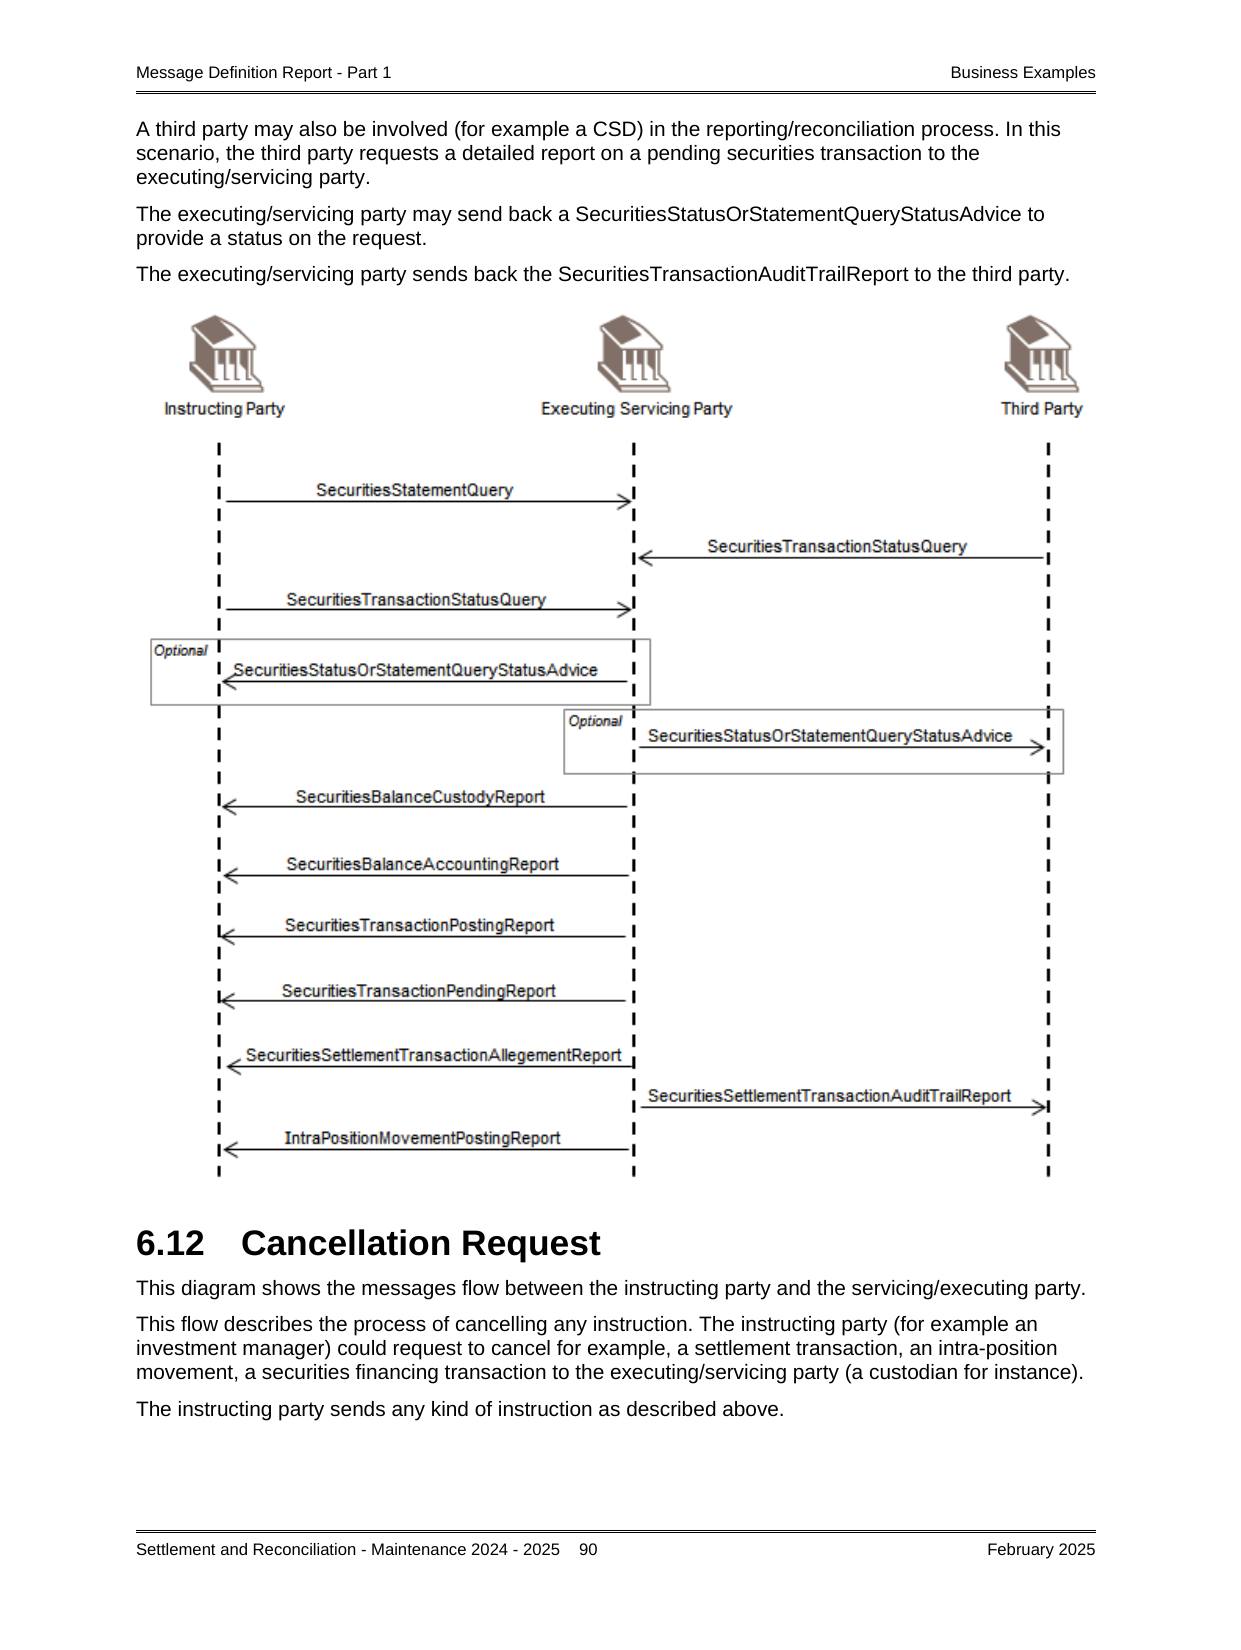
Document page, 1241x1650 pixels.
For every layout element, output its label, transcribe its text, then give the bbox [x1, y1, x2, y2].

text The executing/servicing party sends back the SecuritiesTransactionAuditTrailReport to the third party. [136, 262, 1104, 286]
subtitle Cancellation Request [136, 1222, 1104, 1263]
text The instructing party sends any kind of instruction as described above. [136, 1396, 1104, 1420]
text This flow describes the process of cancelling any instruction. The instructing party (for example an investment manager) could request to cancel for example, a settlement transaction, an intra-position movement, a securities financing transaction to the executing/servicing party (a custodian for instance). [136, 1312, 1104, 1384]
picture [150, 311, 1091, 1185]
text The executing/servicing party may send back a SecuritiesStatusOrStatementQueryStatusAdvice to provide a status on the request. [136, 202, 1104, 249]
text A third party may also be involved (for example a CSD) in the reporting/reconciliation process. In this scenario, the third party requests a detailed report on a pending securities transaction to the executing/servicing party. [136, 117, 1104, 189]
text This diagram shows the messages flow between the instructing party and the servicing/executing party. [136, 1276, 1104, 1299]
